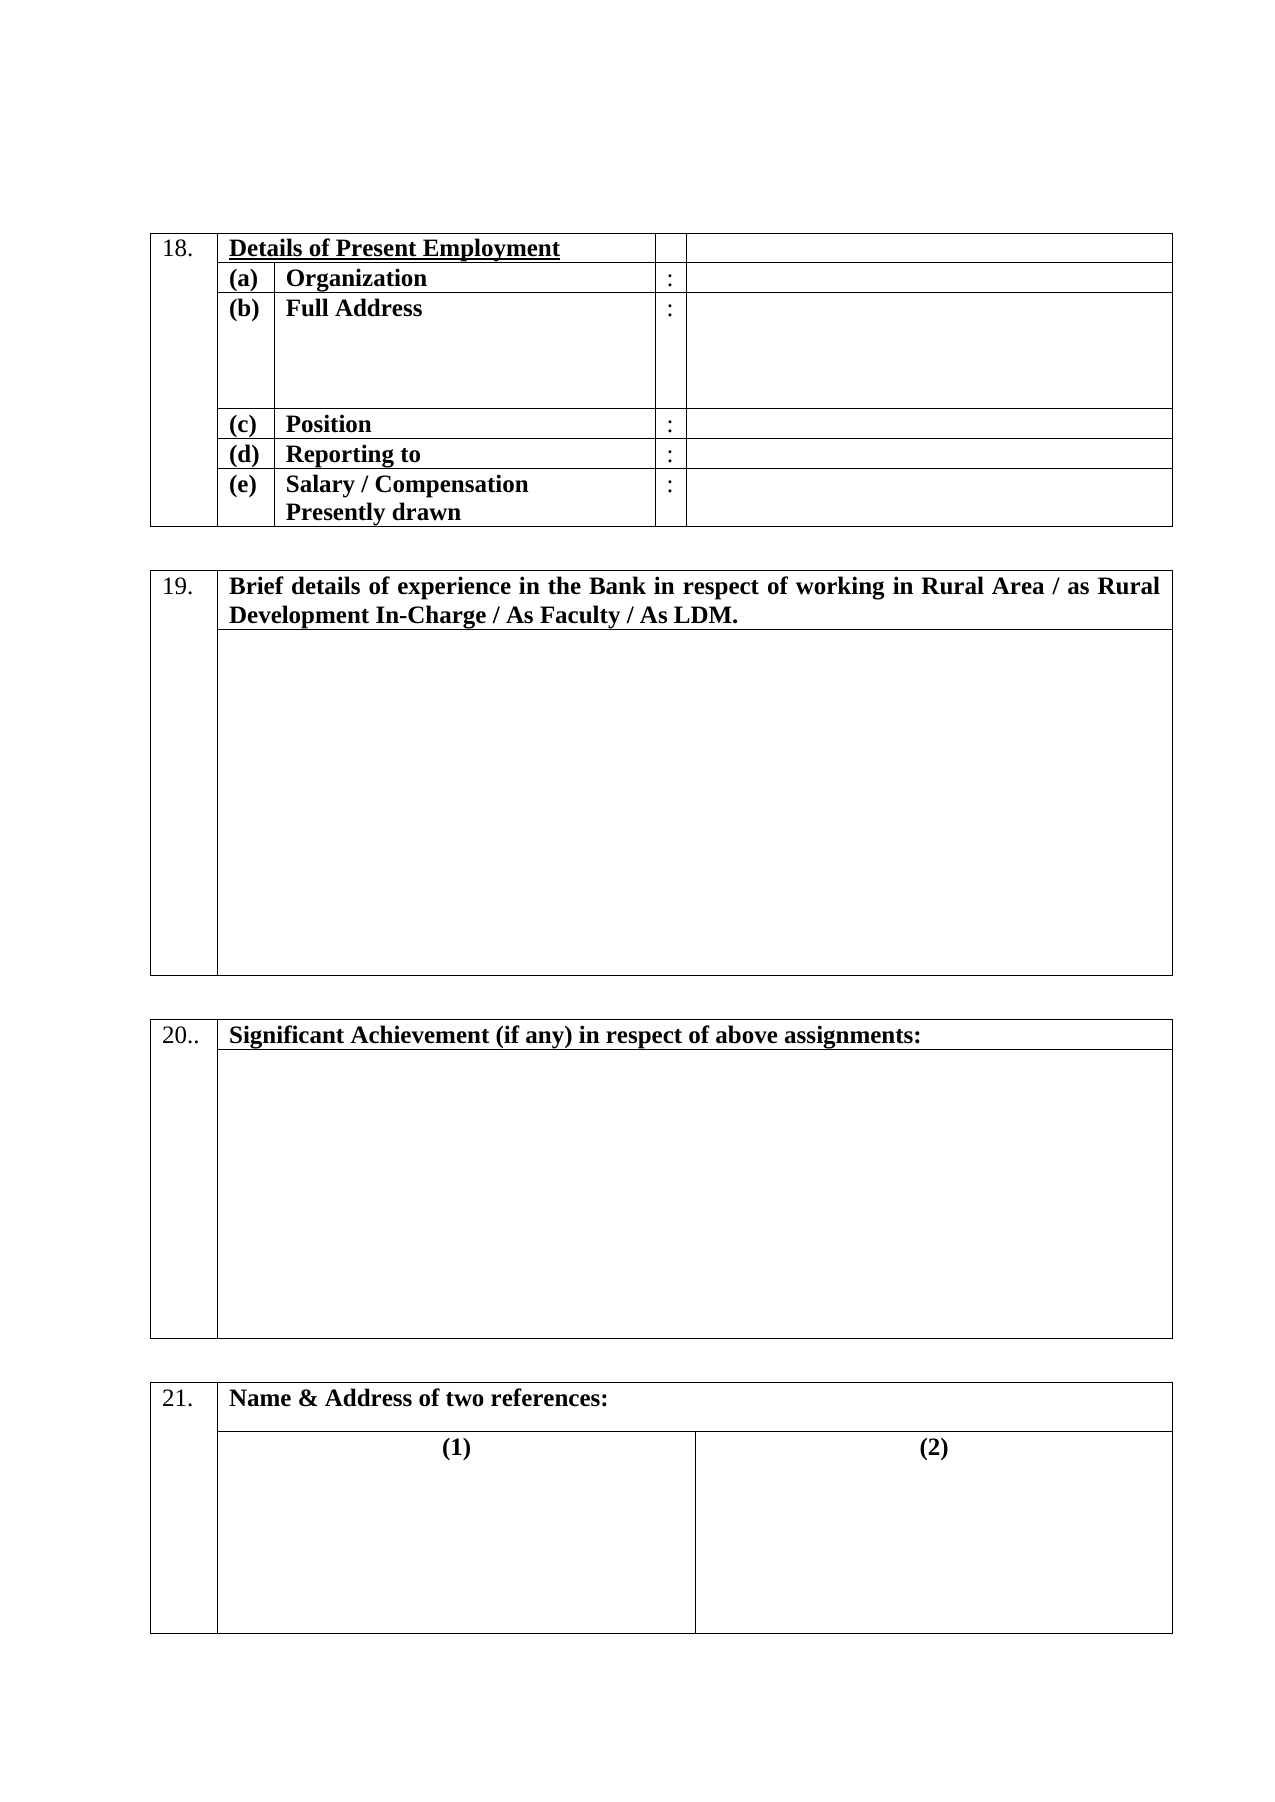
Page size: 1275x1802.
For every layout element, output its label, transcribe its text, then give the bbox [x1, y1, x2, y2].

table_cell (d) [218, 439, 274, 468]
table_header Brief details of experience in the Bank in respect of working in Rural Area / as Rural Development In-Charge / As Faculty / As LDM. [218, 571, 1172, 629]
table_cell Organization [275, 263, 655, 292]
table_cell [218, 630, 1172, 975]
table_cell : [656, 469, 686, 526]
table_cell Salary / Compensation Presently drawn [275, 469, 655, 526]
table_cell (2) [696, 1432, 1172, 1633]
table_cell [687, 293, 1172, 408]
table_header [687, 234, 1172, 262]
table_cell (1) [218, 1432, 695, 1633]
table_header 20.. [151, 1020, 217, 1337]
table_header Significant Achievement (if any) in respect of above assignments: [218, 1020, 1172, 1049]
table_cell : [656, 409, 686, 438]
table_cell [687, 409, 1172, 438]
table_header 19. [151, 571, 217, 975]
table_cell (a) [218, 263, 274, 292]
table_header [656, 234, 686, 262]
table_cell [687, 469, 1172, 526]
table_header 21. [151, 1383, 217, 1633]
table_cell : [656, 293, 686, 408]
table_header Name & Address of two references: [218, 1383, 1172, 1431]
table_cell [687, 439, 1172, 468]
table_cell Reporting to [275, 439, 655, 468]
table_cell Position [275, 409, 655, 438]
table_cell (c) [218, 409, 274, 438]
table_cell (e) [218, 469, 274, 526]
table_cell : [656, 263, 686, 292]
table_cell : [656, 439, 686, 468]
table_cell [687, 263, 1172, 292]
table_header Details of Present Employment [218, 234, 655, 262]
table_cell [218, 1050, 1172, 1337]
table_header 18. [151, 234, 217, 526]
table_cell (b) [218, 293, 274, 408]
table_cell Full Address [275, 293, 655, 408]
